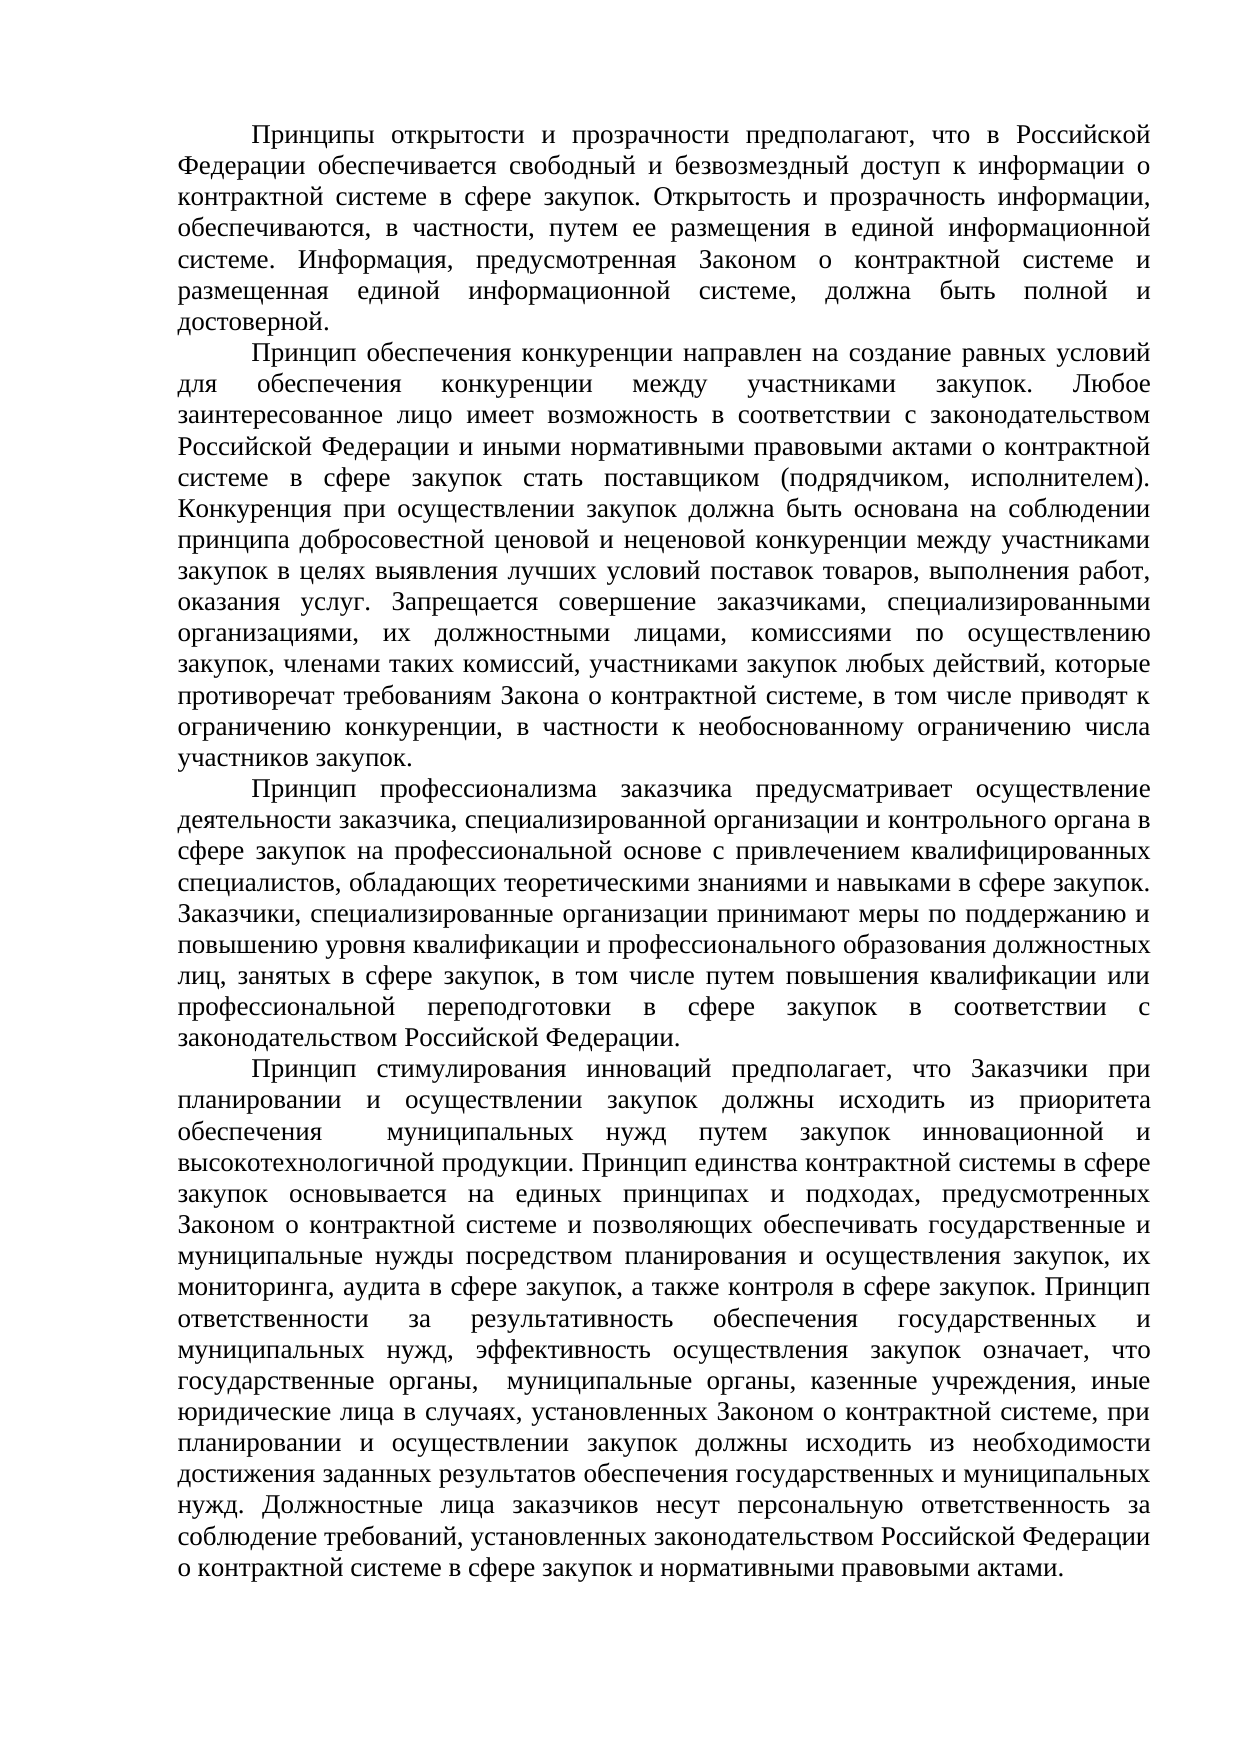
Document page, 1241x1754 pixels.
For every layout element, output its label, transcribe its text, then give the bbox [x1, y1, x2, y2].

text Принцип профессионализма заказчика предусматривает осуществление деятельности заказчика, специализированной организации и контрольного органа в сфере закупок на профессиональной основе с привлечением квалифицированных специалистов, обладающих теоретическими знаниями и навыками в сфере закупок. Заказчики, специализированные организации принимают меры по поддержанию и повышению уровня квалификации и профессионального образования должностных лиц, занятых в сфере закупок, в том числе путем повышения квалификации или профессиональной переподготовки в сфере закупок в соответствии с законодательством Российской Федерации. [177, 772, 1152, 1052]
text Принцип стимулирования инноваций предполагает, что Заказчики при планировании и осуществлении закупок должны исходить из приоритета обеспечения муниципальных нужд путем закупок инновационной и высокотехнологичной продукции. Принцип единства контрактной системы в сфере закупок основывается на единых принципах и подходах, предусмотренных Законом о контрактной системе и позволяющих обеспечивать государственные и муниципальные нужды посредством планирования и осуществления закупок, их мониторинга, аудита в сфере закупок, а также контроля в сфере закупок. Принцип ответственности за результативность обеспечения государственных и муниципальных нужд, эффективность осуществления закупок означает, что государственные органы, муниципальные органы, казенные учреждения, иные юридические лица в случаях, установленных Законом о контрактной системе, при планировании и осуществлении закупок должны исходить из необходимости достижения заданных результатов обеспечения государственных и муниципальных нужд. Должностные лица заказчиков несут персональную ответственность за соблюдение требований, установленных законодательством Российской Федерации о контрактной системе в сфере закупок и нормативными правовыми актами. [177, 1052, 1152, 1582]
text Принцип обеспечения конкуренции направлен на создание равных условий для обеспечения конкуренции между участниками закупок. Любое заинтересованное лицо имеет возможность в соответствии с законодательством Российской Федерации и иными нормативными правовыми актами о контрактной системе в сфере закупок стать поставщиком (подрядчиком, исполнителем). Конкуренция при осуществлении закупок должна быть основана на соблюдении принципа добросовестной ценовой и неценовой конкуренции между участниками закупок в целях выявления лучших условий поставок товаров, выполнения работ, оказания услуг. Запрещается совершение заказчиками, специализированными организациями, их должностными лицами, комиссиями по осуществлению закупок, членами таких комиссий, участниками закупок любых действий, которые противоречат требованиям Закона о контрактной системе, в том числе приводят к ограничению конкуренции, в частности к необоснованному ограничению числа участников закупок. [177, 336, 1152, 772]
text Принципы открытости и прозрачности предполагают, что в Российской Федерации обеспечивается свободный и безвозмездный доступ к информации о контрактной системе в сфере закупок. Открытость и прозрачность информации, обеспечиваются, в частности, путем ее размещения в единой информационной системе. Информация, предусмотренная Законом о контрактной системе и размещенная единой информационной системе, должна быть полной и достоверной. [177, 118, 1152, 336]
